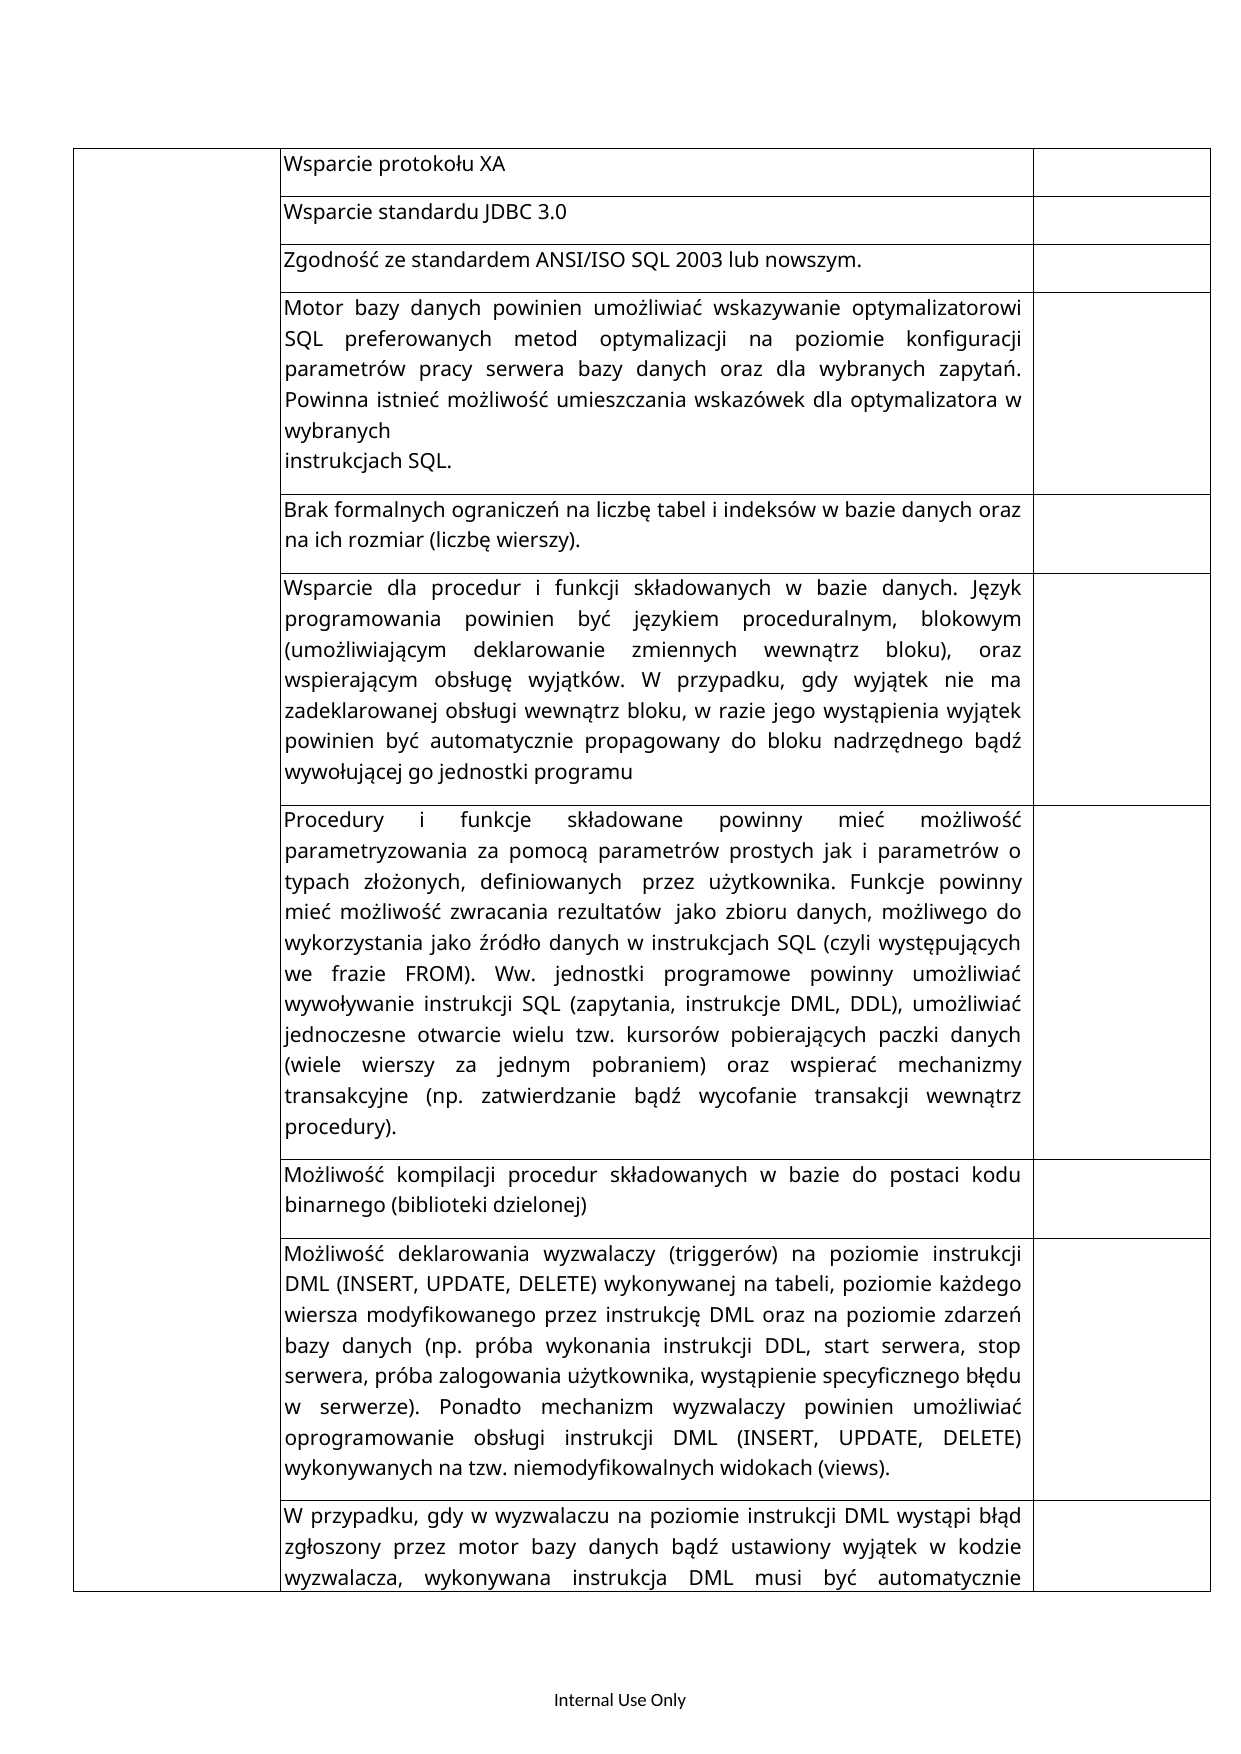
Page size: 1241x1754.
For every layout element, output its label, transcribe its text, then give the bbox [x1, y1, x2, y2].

table_cell [1034, 197, 1210, 244]
table_cell [1034, 1160, 1210, 1238]
table_cell [1034, 806, 1210, 1159]
table_cell Zgodność ze standardem ANSI/ISO SQL 2003 lub nowszym. [281, 245, 1033, 292]
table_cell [281, 1501, 1033, 1591]
table_cell Wsparcie protokołu XA [281, 149, 1033, 196]
table_cell [1034, 1501, 1210, 1591]
table_cell [1034, 574, 1210, 804]
table_cell Możliwość deklarowania wyzwalaczy (triggerów) na poziomie instrukcji DML (INSERT, UPDATE, DELETE) wykonywanej na tabeli, poziomie każdego wiersza modyfikowanego przez instrukcję DML oraz na poziomie zdarzeń bazy danych (np. próba wykonania instrukcji DDL, start serwera, stop serwera, próba zalogowania użytkownika, wystąpienie specyficznego błędu w serwerze). Ponadto mechanizm wyzwalaczy powinien umożliwiać oprogramowanie obsługi instrukcji DML (INSERT, UPDATE, DELETE) wykonywanych na tzw. niemodyfikowalnych widokach (views). [281, 1239, 1033, 1500]
table_cell Wsparcie dla procedur i funkcji składowanych w bazie danych. Język programowania powinien być językiem proceduralnym, blokowym (umożliwiającym deklarowanie zmiennych wewnątrz bloku), oraz wspierającym obsługę wyjątków. W przypadku, gdy wyjątek nie ma zadeklarowanej obsługi wewnątrz bloku, w razie jego wystąpienia wyjątek powinien być automatycznie propagowany do bloku nadrzędnego bądź wywołującej go jednostki programu [281, 574, 1033, 804]
table_cell [1034, 149, 1210, 196]
table_cell [1034, 245, 1210, 292]
table_cell [1034, 1239, 1210, 1500]
table_cell Motor bazy danych powinien umożliwiać wskazywanie optymalizatorowi SQL preferowanych metod optymalizacji na poziomie konfiguracji parametrów pracy serwera bazy danych oraz dla wybranych zapytań. Powinna istnieć możliwość umieszczania wskazówek dla optymalizatora w wybranych instrukcjach SQL. [281, 293, 1033, 494]
table_cell Procedury i funkcje składowane powinny mieć możliwość parametryzowania za pomocą parametrów prostych jak i parametrów o typach złożonych, definiowanych przez użytkownika. Funkcje powinny mieć możliwość zwracania rezultatów jako zbioru danych, możliwego do wykorzystania jako źródło danych w instrukcjach SQL (czyli występujących we frazie FROM). Ww. jednostki programowe powinny umożliwiać wywoływanie instrukcji SQL (zapytania, instrukcje DML, DDL), umożliwiać jednoczesne otwarcie wielu tzw. kursorów pobierających paczki danych (wiele wierszy za jednym pobraniem) oraz wspierać mechanizmy transakcyjne (np. zatwierdzanie bądź wycofanie transakcji wewnątrz procedury). [281, 806, 1033, 1159]
table_cell Możliwość kompilacji procedur składowanych w bazie do postaci kodu binarnego (biblioteki dzielonej) [281, 1160, 1033, 1238]
table_cell [1034, 495, 1210, 572]
table_cell Wsparcie standardu JDBC 3.0 [281, 197, 1033, 244]
table_cell [1034, 293, 1210, 494]
table_cell Brak formalnych ograniczeń na liczbę tabel i indeksów w bazie danych oraz na ich rozmiar (liczbę wierszy). [281, 495, 1033, 572]
